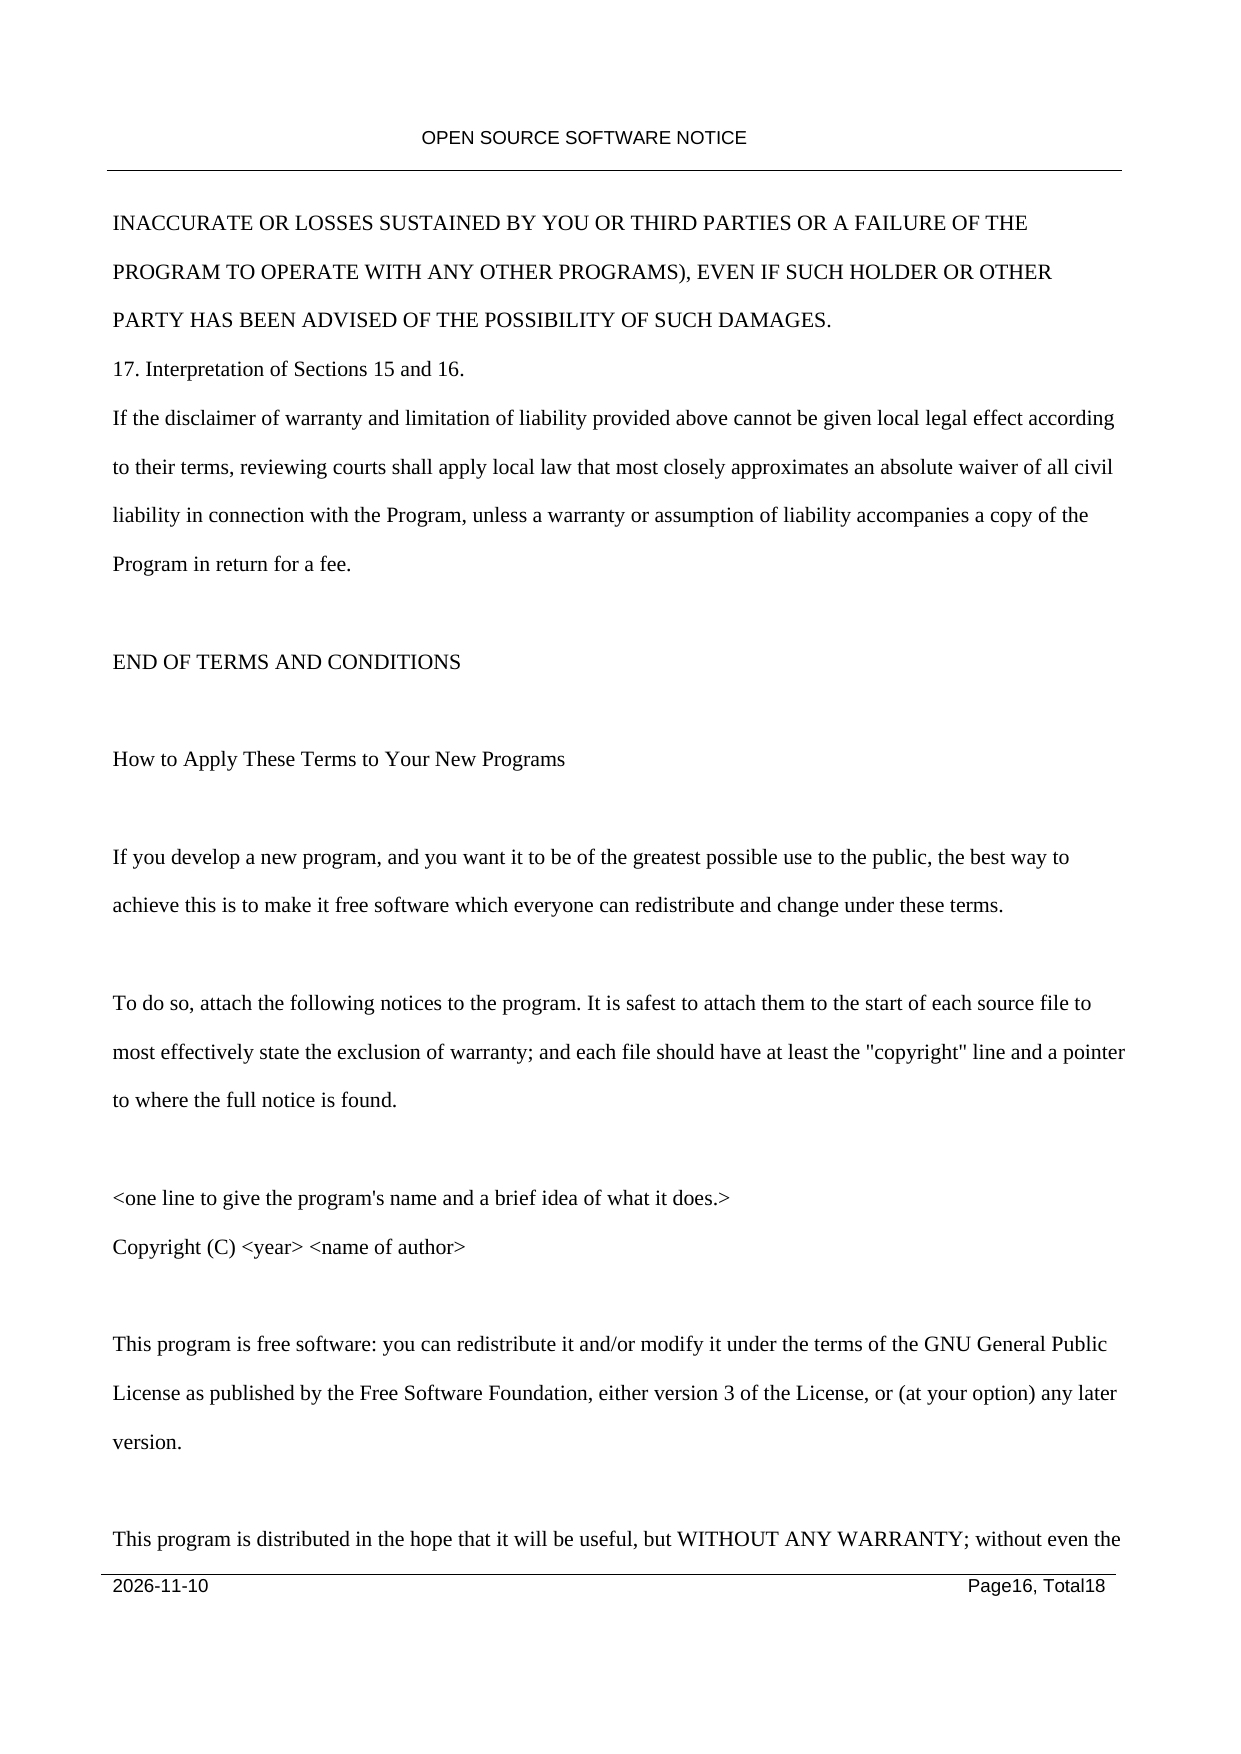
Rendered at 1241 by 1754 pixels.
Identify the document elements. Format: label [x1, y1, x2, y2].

text [112, 206, 1128, 1555]
